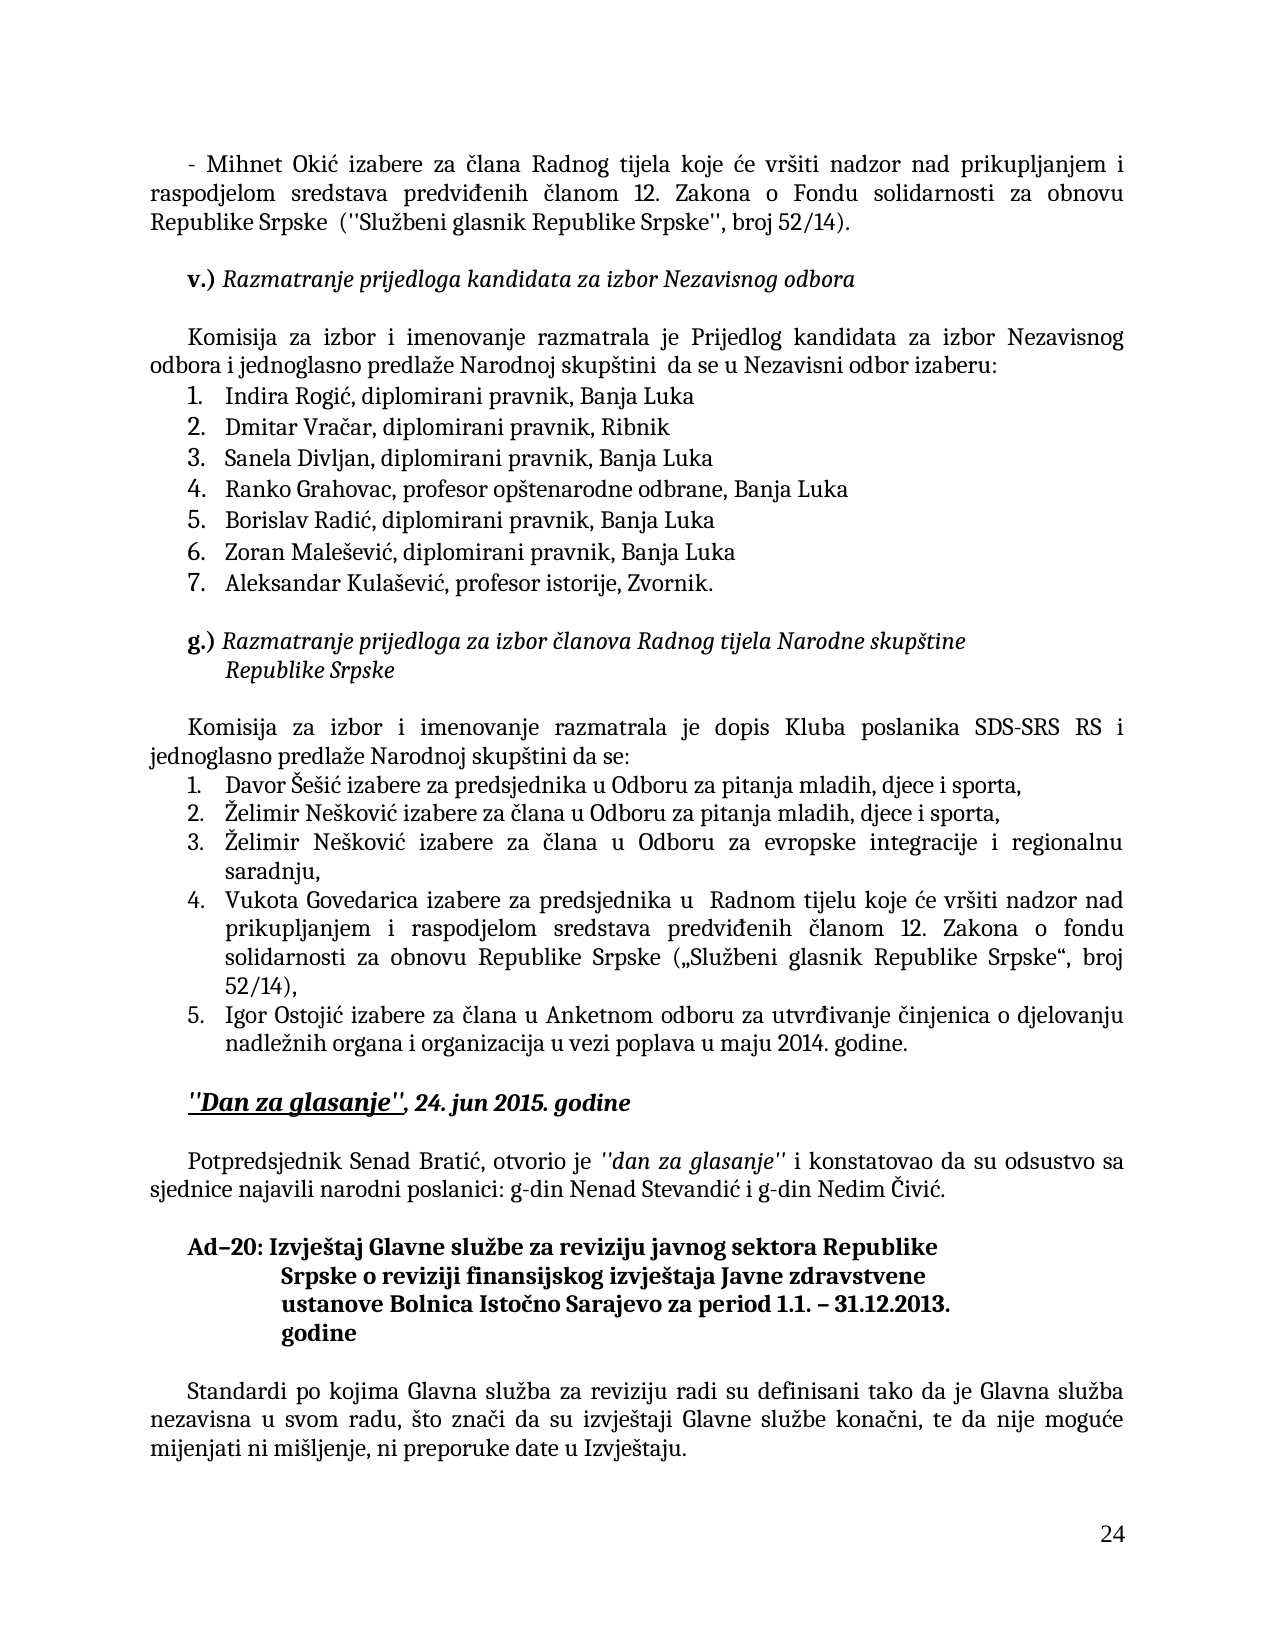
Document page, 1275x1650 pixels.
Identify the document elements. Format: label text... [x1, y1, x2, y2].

text Republike Srpske [150, 656, 1125, 684]
text v.) Razmatranje prijedloga kandidata za izbor Nezavisnog odbora [150, 265, 1125, 294]
text Standardi po kojima Glavna služba za reviziju radi su definisani tako da je Glavna služba nezavisna u svom radu, što znači da su izvještaji Glavne službe konačni, te da nije moguće mijenjati ni mišljenje, ni preporuke date u Izvještaju. [150, 1377, 1125, 1463]
text Ad–20: Izvještaj Glavne službe za reviziju javnog sektora Republike [150, 1233, 1125, 1262]
text Potpredsjednik Senad Bratić, otvorio je ''dan za glasanje'' i konstatovao da su odsustvo sa sjednice najavili narodni poslanici: g-din Nenad Stevandić i g-din Nedim Čivić. [150, 1147, 1125, 1204]
text ustanove Bolnica Istočno Sarajevo za period 1.1. – 31.12.2013. [150, 1290, 1125, 1319]
list Želimir Nešković izabere za člana u Odboru za evropske integracije i regionalnu saradnju, [187, 828, 1125, 886]
text ''Dan za glasanje'', 24. jun 2015. godine [150, 1087, 1125, 1118]
list Zoran Malešević, diplomirani pravnik, Banja Luka [150, 536, 1125, 567]
text g.) Razmatranje prijedloga za izbor članova Radnog tijela Narodne skupštine [150, 627, 1125, 656]
list Igor Ostojić izabere za člana u Anketnom odboru za utvrđivanje činjenica o djelovanju nadležnih organa i organizacija u vezi poplava u maju 2014. godine. [187, 1001, 1125, 1058]
text Srpske o reviziji finansijskog izvještaja Javne zdravstvene [150, 1262, 1125, 1290]
list Sanela Divljan, diplomirani pravnik, Banja Luka [150, 442, 1125, 473]
text Komisija za izbor i imenovanje razmatrala je Prijedlog kandidata za izbor Nezavisnog odbora i jednoglasno predlaže Narodnoj skupštini da se u Nezavisni odbor izaberu: [150, 322, 1125, 380]
list Aleksandar Kulašević, profesor istorije, Zvornik. [150, 567, 1125, 598]
list Želimir Nešković izabere za člana u Odboru za pitanja mladih, djece i sporta, [187, 799, 1125, 828]
text - Mihnet Okić izabere za člana Radnog tijela koje će vršiti nadzor nad prikupljanjem i raspodjelom sredstava predviđenih članom 12. Zakona o Fondu solidarnosti za obnovu Republike Srpske (''Službeni glasnik Republike Srpske'', broj 52/14). [150, 150, 1125, 236]
list Dmitar Vračar, diplomirani pravnik, Ribnik [150, 411, 1125, 442]
list Borislav Radić, diplomirani pravnik, Banja Luka [150, 504, 1125, 536]
list Vukota Govedarica izabere za predsjednika u Radnom tijelu koje će vršiti nadzor nad prikupljanjem i raspodjelom sredstava predviđenih članom 12. Zakona o fondu solidarnosti za obnovu Republike Srpske („Službeni glasnik Republike Srpske“, broj 52/14), [187, 886, 1125, 1001]
list Ranko Grahovac, profesor opštenarodne odbrane, Banja Luka [150, 473, 1125, 504]
list Indira Rogić, diplomirani pravnik, Banja Luka [150, 380, 1125, 411]
list Davor Šešić izabere za predsjednika u Odboru za pitanja mladih, djece i sporta, [187, 771, 1125, 799]
text Komisija za izbor i imenovanje razmatrala je dopis Kluba poslanika SDS-SRS RS i jednoglasno predlaže Narodnoj skupštini da se: [150, 713, 1125, 771]
text godine [150, 1319, 1125, 1348]
